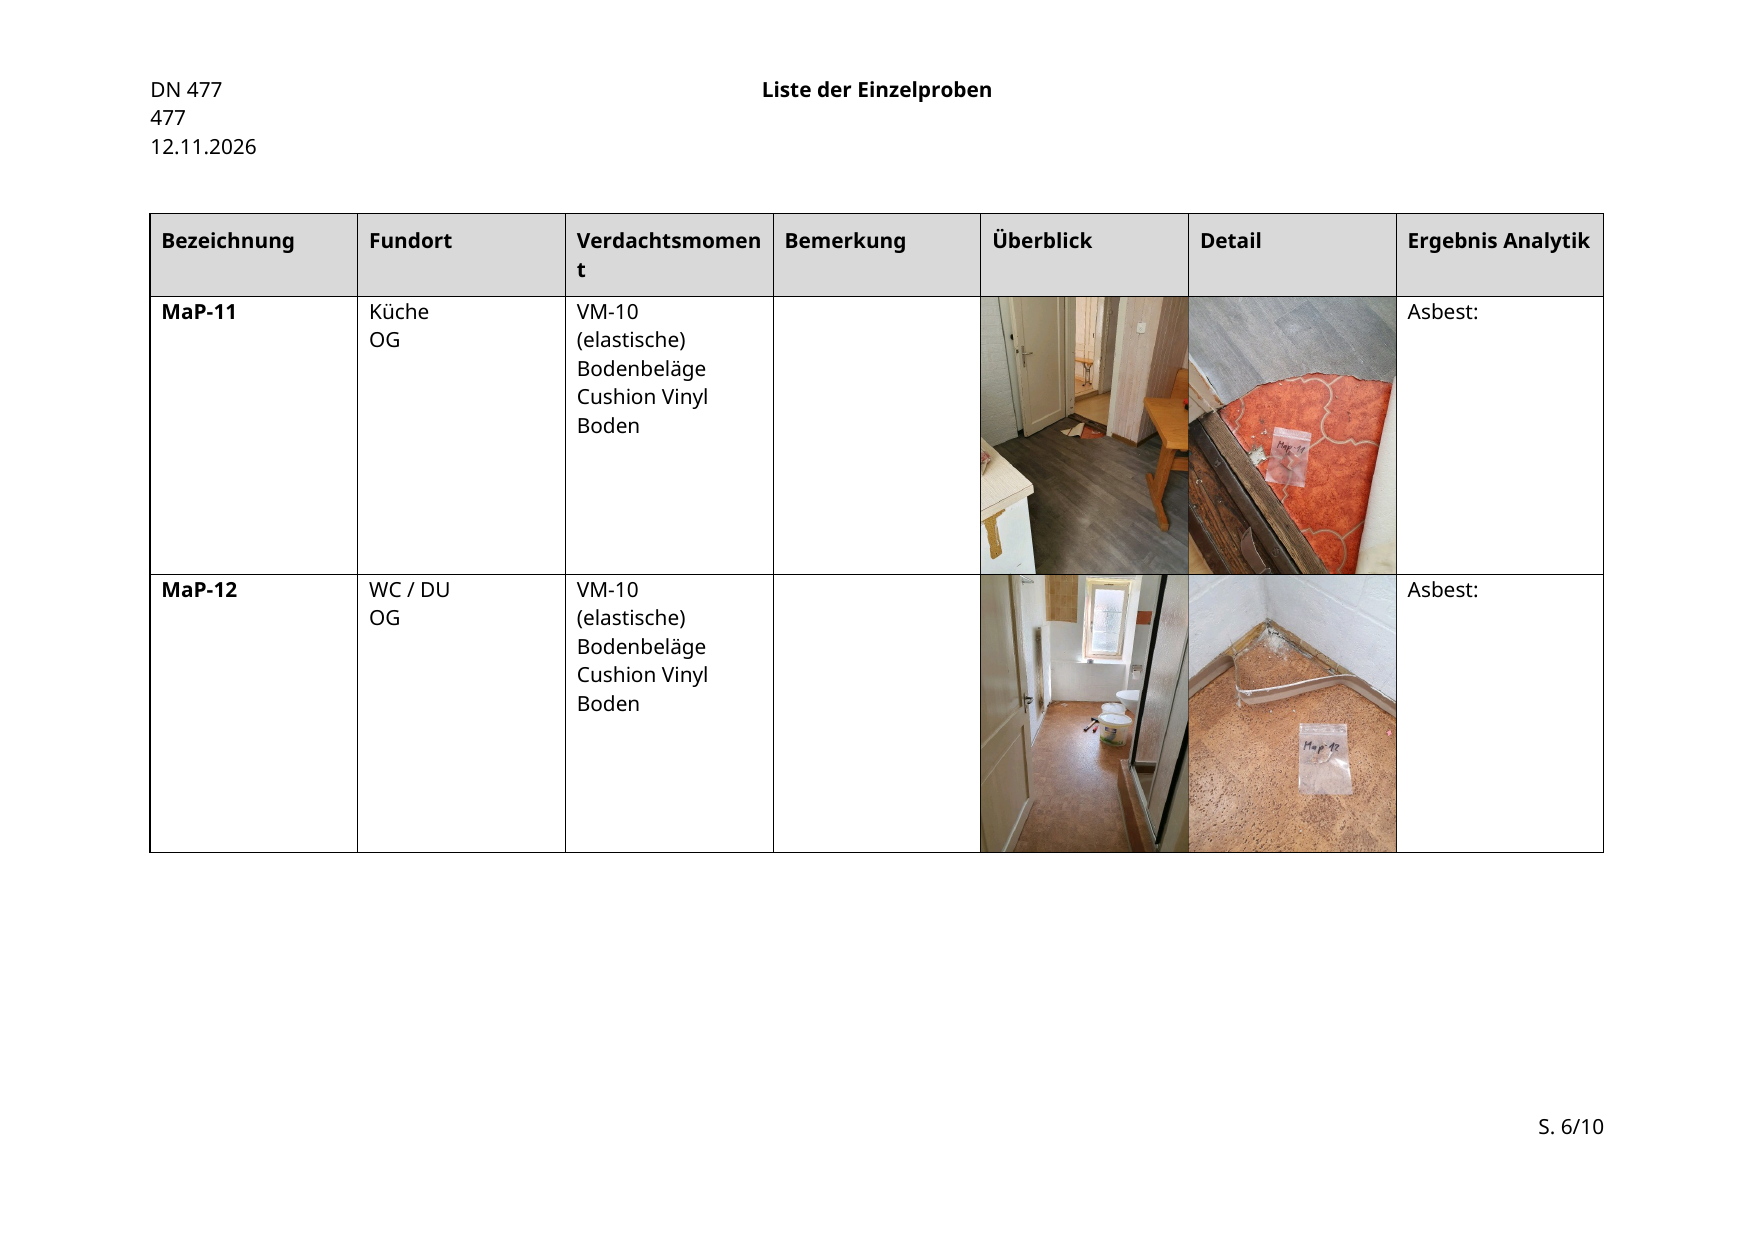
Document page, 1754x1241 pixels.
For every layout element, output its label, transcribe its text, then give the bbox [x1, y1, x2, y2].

table_cell [774, 575, 980, 852]
table_cell WC / DU OG [358, 575, 565, 852]
picture [980, 575, 1397, 852]
table_cell MaP-11 [151, 297, 357, 574]
table_cell VM-10 (elastische) Bodenbeläge Cushion Vinyl Boden [566, 575, 773, 852]
table_cell [774, 297, 980, 574]
table_cell Küche OG [358, 297, 565, 574]
table_header Bemerkung [774, 214, 980, 296]
table_cell Asbest: [1397, 575, 1603, 852]
picture [980, 297, 1397, 574]
table_header Detail [1189, 214, 1396, 296]
table_cell MaP-12 [151, 575, 357, 852]
table_header Überblick [981, 214, 1188, 296]
table_cell VM-10 (elastische) Bodenbeläge Cushion Vinyl Boden [566, 297, 773, 574]
table_header Ergebnis Analytik [1397, 214, 1603, 296]
table_cell Asbest: [1397, 297, 1603, 574]
table_header Fundort [358, 214, 565, 296]
table_header Verdachtsmoment [566, 214, 773, 296]
table_header Bezeichnung [151, 214, 357, 296]
